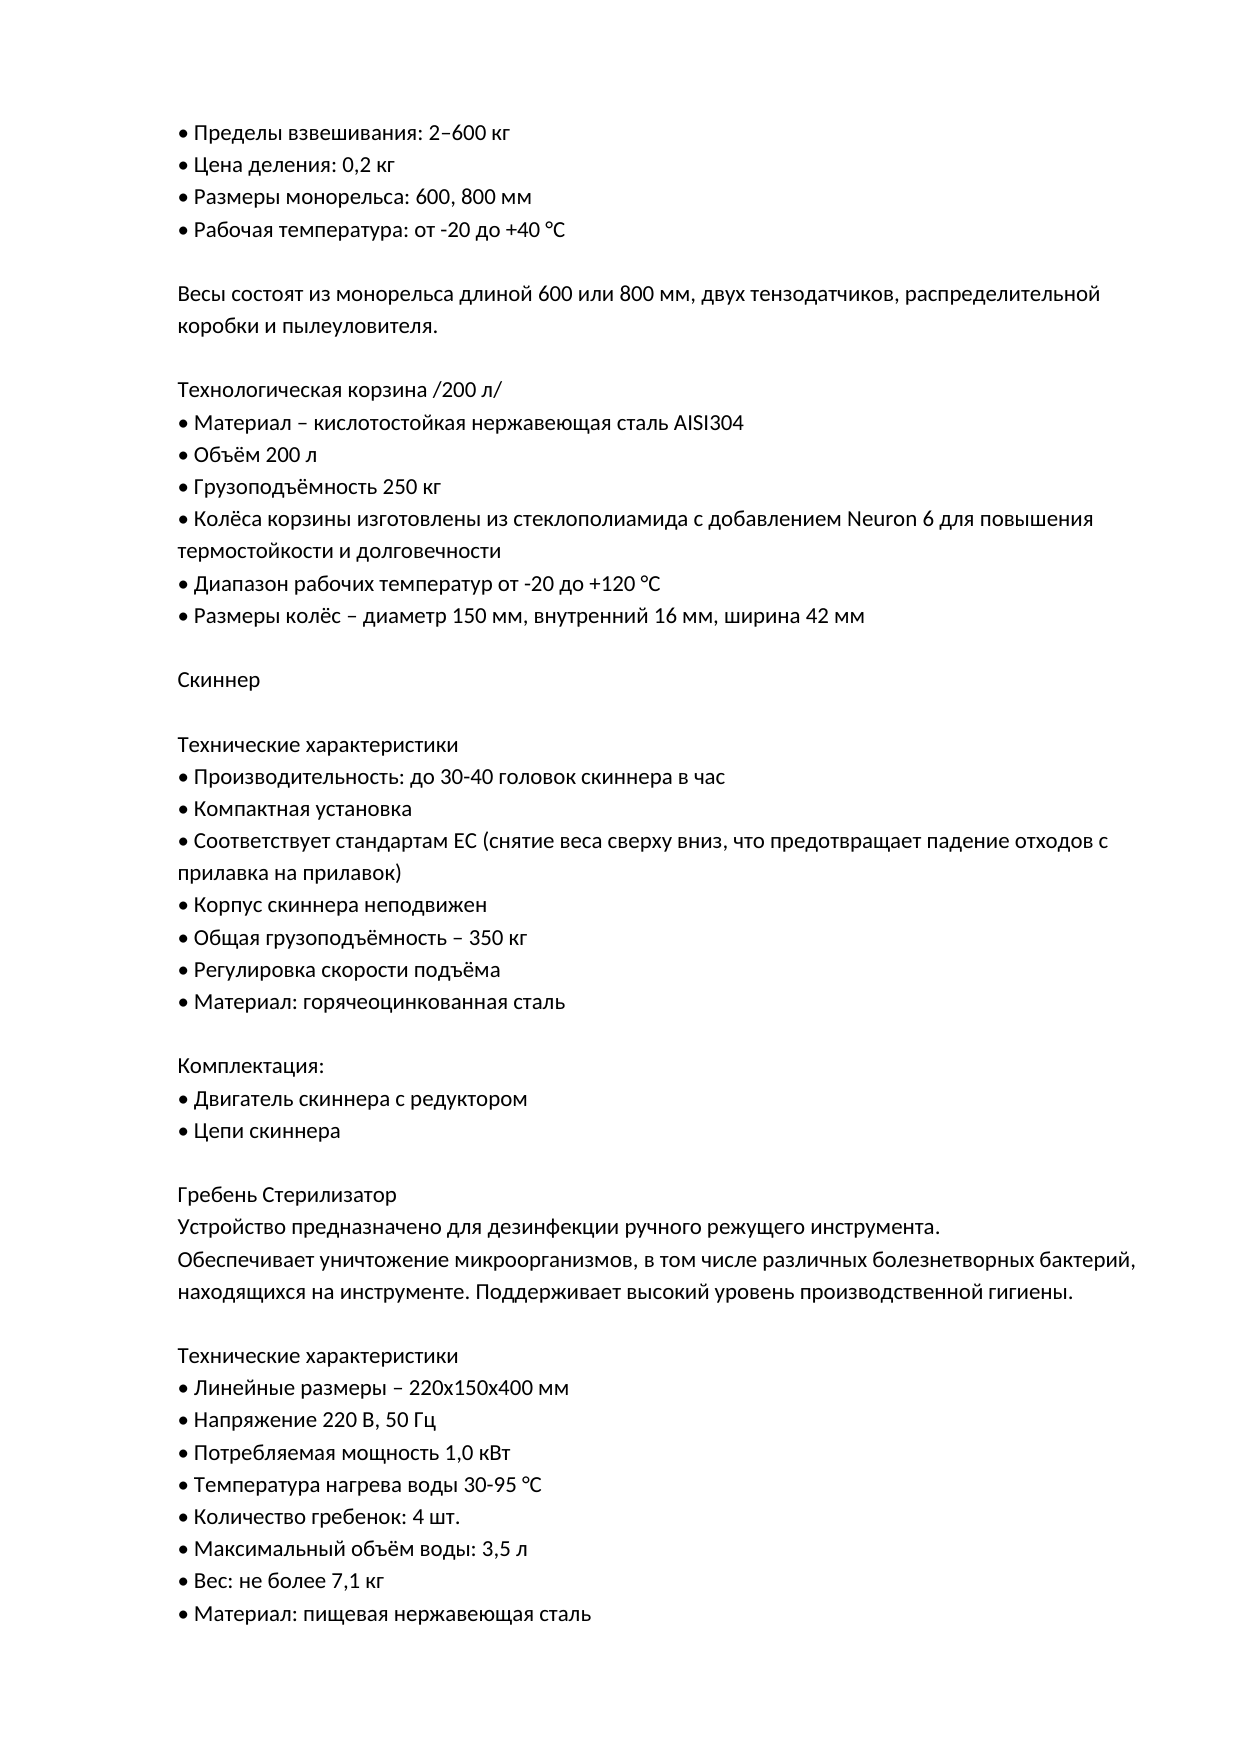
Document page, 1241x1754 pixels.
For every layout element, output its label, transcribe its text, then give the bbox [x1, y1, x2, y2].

text • Соответствует стандартам ЕС (снятие веса сверху вниз, что предотвращает падение отходов с прилавка на прилавок) [177, 826, 1152, 886]
text Обеспечивает уничтожение микроорганизмов, в том числе различных болезнетворных бактерий, находящихся на инструменте. Поддерживает высокий уровень производственной гигиены. [177, 1245, 1152, 1305]
text • Температура нагрева воды 30-95 °C [177, 1470, 1152, 1498]
text • Колёса корзины изготовлены из стеклополиамида с добавлением Neuron 6 для повышения термостойкости и долговечности [177, 504, 1152, 564]
text Устройство предназначено для дезинфекции ручного режущего инструмента. [177, 1212, 1152, 1241]
text • Размеры колёс – диаметр 150 мм, внутренний 16 мм, ширина 42 мм [177, 601, 1152, 629]
text • Цепи скиннера [177, 1116, 1152, 1144]
text • Напряжение 220 В, 50 Гц [177, 1406, 1152, 1434]
text • Пределы взвешивания: 2–600 кг [177, 118, 1152, 146]
text • Размеры монорельса: 600, 800 мм [177, 182, 1152, 211]
text • Диапазон рабочих температур от -20 до +120 °C [177, 569, 1152, 597]
text • Производительность: до 30-40 головок скиннера в час [177, 762, 1152, 790]
text • Линейные размеры – 220x150x400 мм [177, 1373, 1152, 1401]
text Технические характеристики [177, 1341, 1152, 1369]
text • Регулировка скорости подъёма [177, 955, 1152, 983]
text Весы состоят из монорельса длиной 600 или 800 мм, двух тензодатчиков, распределительной коробки и пылеуловителя. [177, 279, 1152, 339]
text • Двигатель скиннера с редуктором [177, 1084, 1152, 1112]
text • Компактная установка [177, 794, 1152, 822]
text • Корпус скиннера неподвижен [177, 891, 1152, 919]
text Гребень Стерилизатор [177, 1180, 1152, 1208]
text • Материал: горячеоцинкованная сталь [177, 987, 1152, 1015]
text • Грузоподъёмность 250 кг [177, 472, 1152, 500]
text Скиннер [177, 665, 1152, 693]
text Комплектация: [177, 1052, 1152, 1079]
text • Рабочая температура: от -20 до +40 °C [177, 215, 1152, 243]
text • Материал – кислотостойкая нержавеющая сталь AISI304 [177, 408, 1152, 436]
text • Объём 200 л [177, 440, 1152, 468]
text Технологическая корзина /200 л/ [177, 376, 1152, 404]
text • Максимальный объём воды: 3,5 л [177, 1534, 1152, 1562]
text • Вес: не более 7,1 кг [177, 1567, 1152, 1594]
text • Потребляемая мощность 1,0 кВт [177, 1438, 1152, 1466]
text • Общая грузоподъёмность – 350 кг [177, 923, 1152, 951]
text • Материал: пищевая нержавеющая сталь [177, 1599, 1152, 1627]
text • Цена деления: 0,2 кг [177, 150, 1152, 178]
text • Количество гребенок: 4 шт. [177, 1502, 1152, 1530]
text Технические характеристики [177, 730, 1152, 758]
